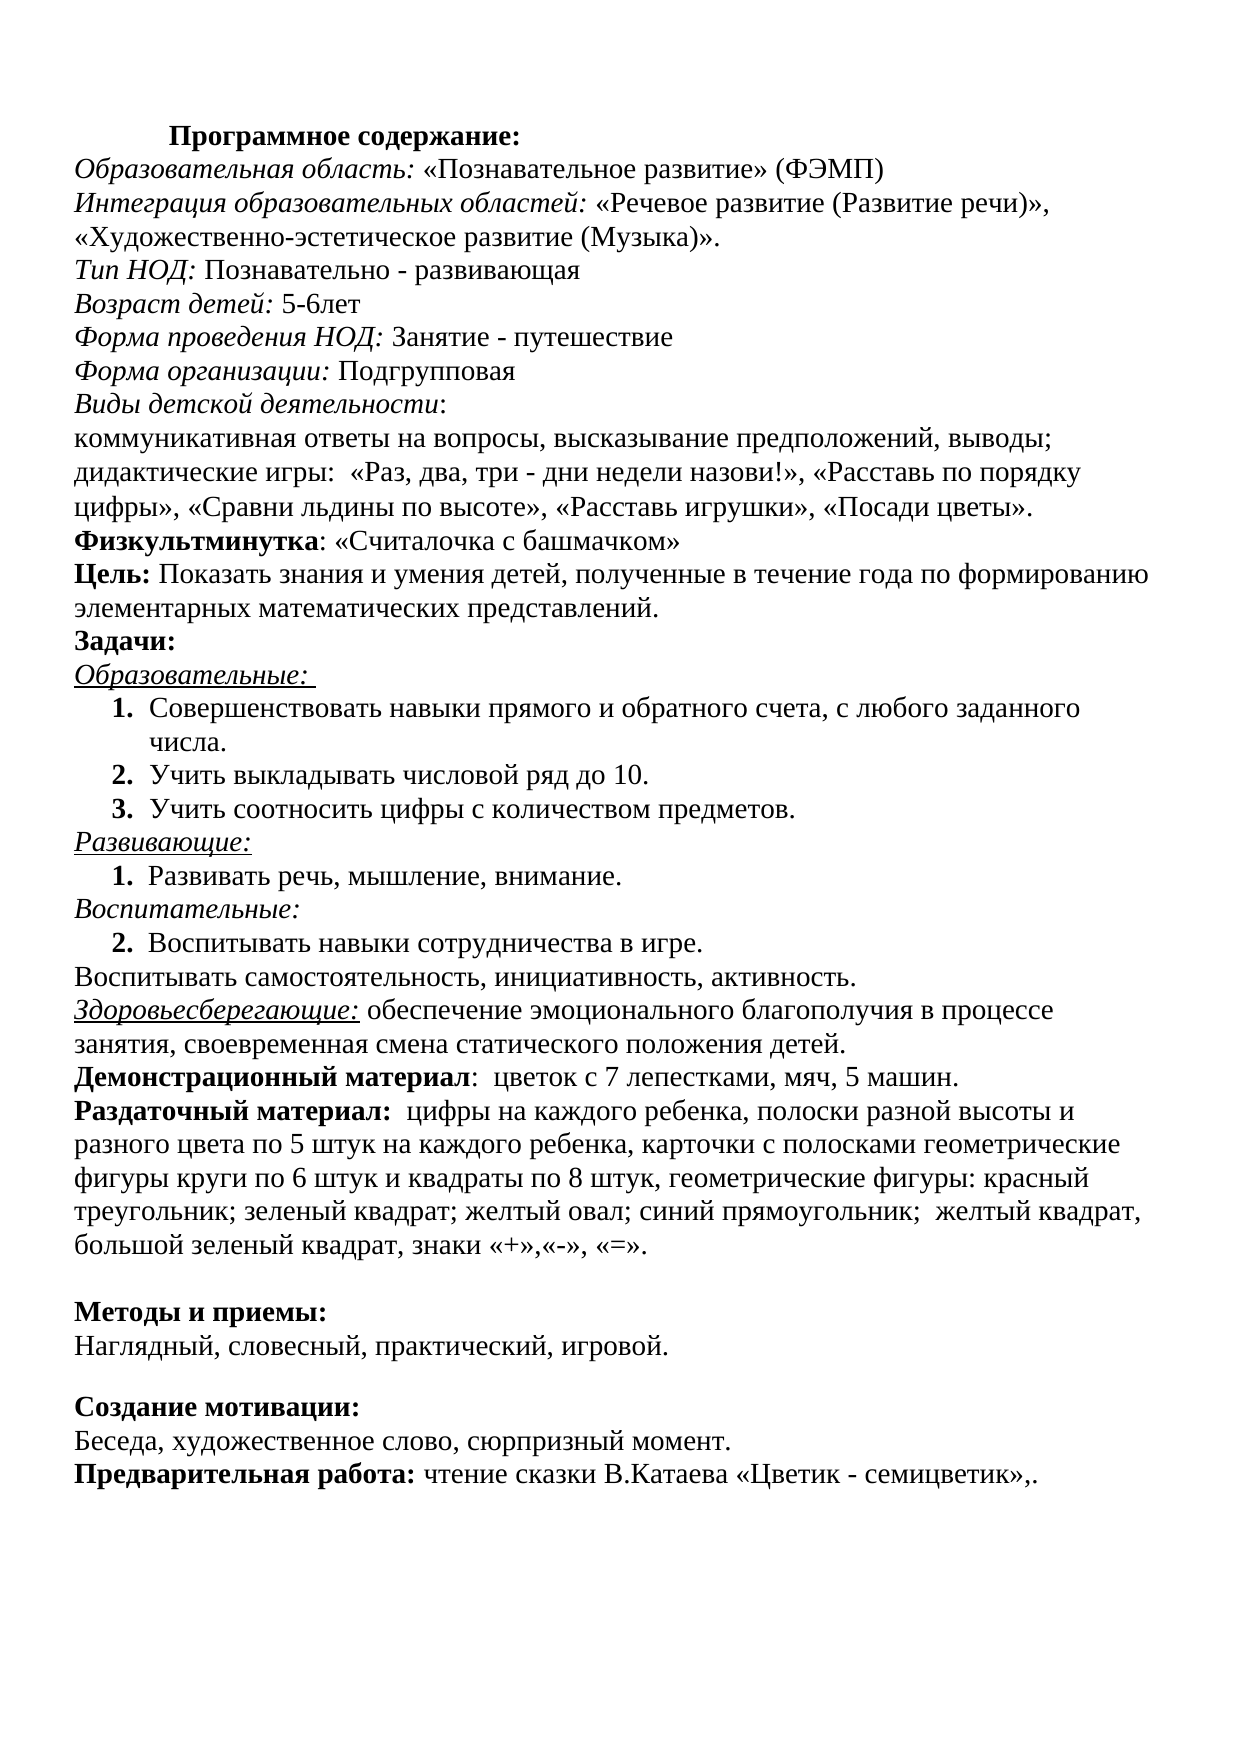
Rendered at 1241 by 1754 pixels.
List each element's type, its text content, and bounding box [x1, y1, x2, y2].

text Физкультминутка: «Считалочка с башмачком» Цель: Показать знания и умения детей, полученные в течение года по формированию элементарных математических представлений. Задачи: Образовательные: [74, 523, 1152, 690]
list Совершенствовать навыки прямого и обратного счета, с любого заданного числа. [111, 690, 1152, 757]
text Программное содержание: Образовательная область: «Познавательное развитие» (ФЭМП) Интеграция образовательных областей: «Речевое развитие (Развитие речи)», «Художественно-эстетическое развитие (Музыка)». Тип НОД: Познавательно - развивающая Возраст детей: 5-6лет Форма проведения НОД: Занятие - путешествие Форма организации: Подгрупповая Виды детской деятельности: коммуникативная ответы на вопросы, высказывание предположений, выводы; дидактические игры: «Раз, два, три - дни недели назови!», «Расставь по порядку цифры», «Сравни льдины по высоте», «Расставь игрушки», «Посади цветы». [74, 118, 1152, 523]
list Развивающие: [74, 824, 1152, 858]
list Развивать речь, мышление, внимание. Воспитательные: [74, 858, 1152, 925]
text Создание мотивации: Беседа, художественное слово, сюрпризный момент. Предварительная работа: чтение сказки В.Катаева «Цветик - семицветик»,. [74, 1389, 1152, 1490]
list Учить соотносить цифры с количеством предметов. [111, 791, 1152, 824]
list Воспитывать навыки сотрудничества в игре. [74, 925, 1152, 959]
list Учить выкладывать числовой ряд до 10. [111, 757, 1152, 791]
text Воспитывать самостоятельность, инициативность, активность. Здоровьесберегающие: обеспечение эмоционального благополучия в процессе занятия, своевременная смена статического положения детей. Демонстрационный материал: цветок с 7 лепестками, мяч, 5 машин. Раздаточный материал: цифры на каждого ребенка, полоски разной высоты и разного цвета по 5 штук на каждого ребенка, карточки с полосками геометрические фигуры круги по 6 штук и квадраты по 8 штук, геометрические фигуры: красный треугольник; зеленый квадрат; желтый овал; синий прямоугольник; желтый квадрат, большой зеленый квадрат, знаки «+»,«-», «=». [74, 959, 1152, 1261]
list Методы и приемы: Наглядный, словесный, практический, игровой. [74, 1294, 1152, 1389]
